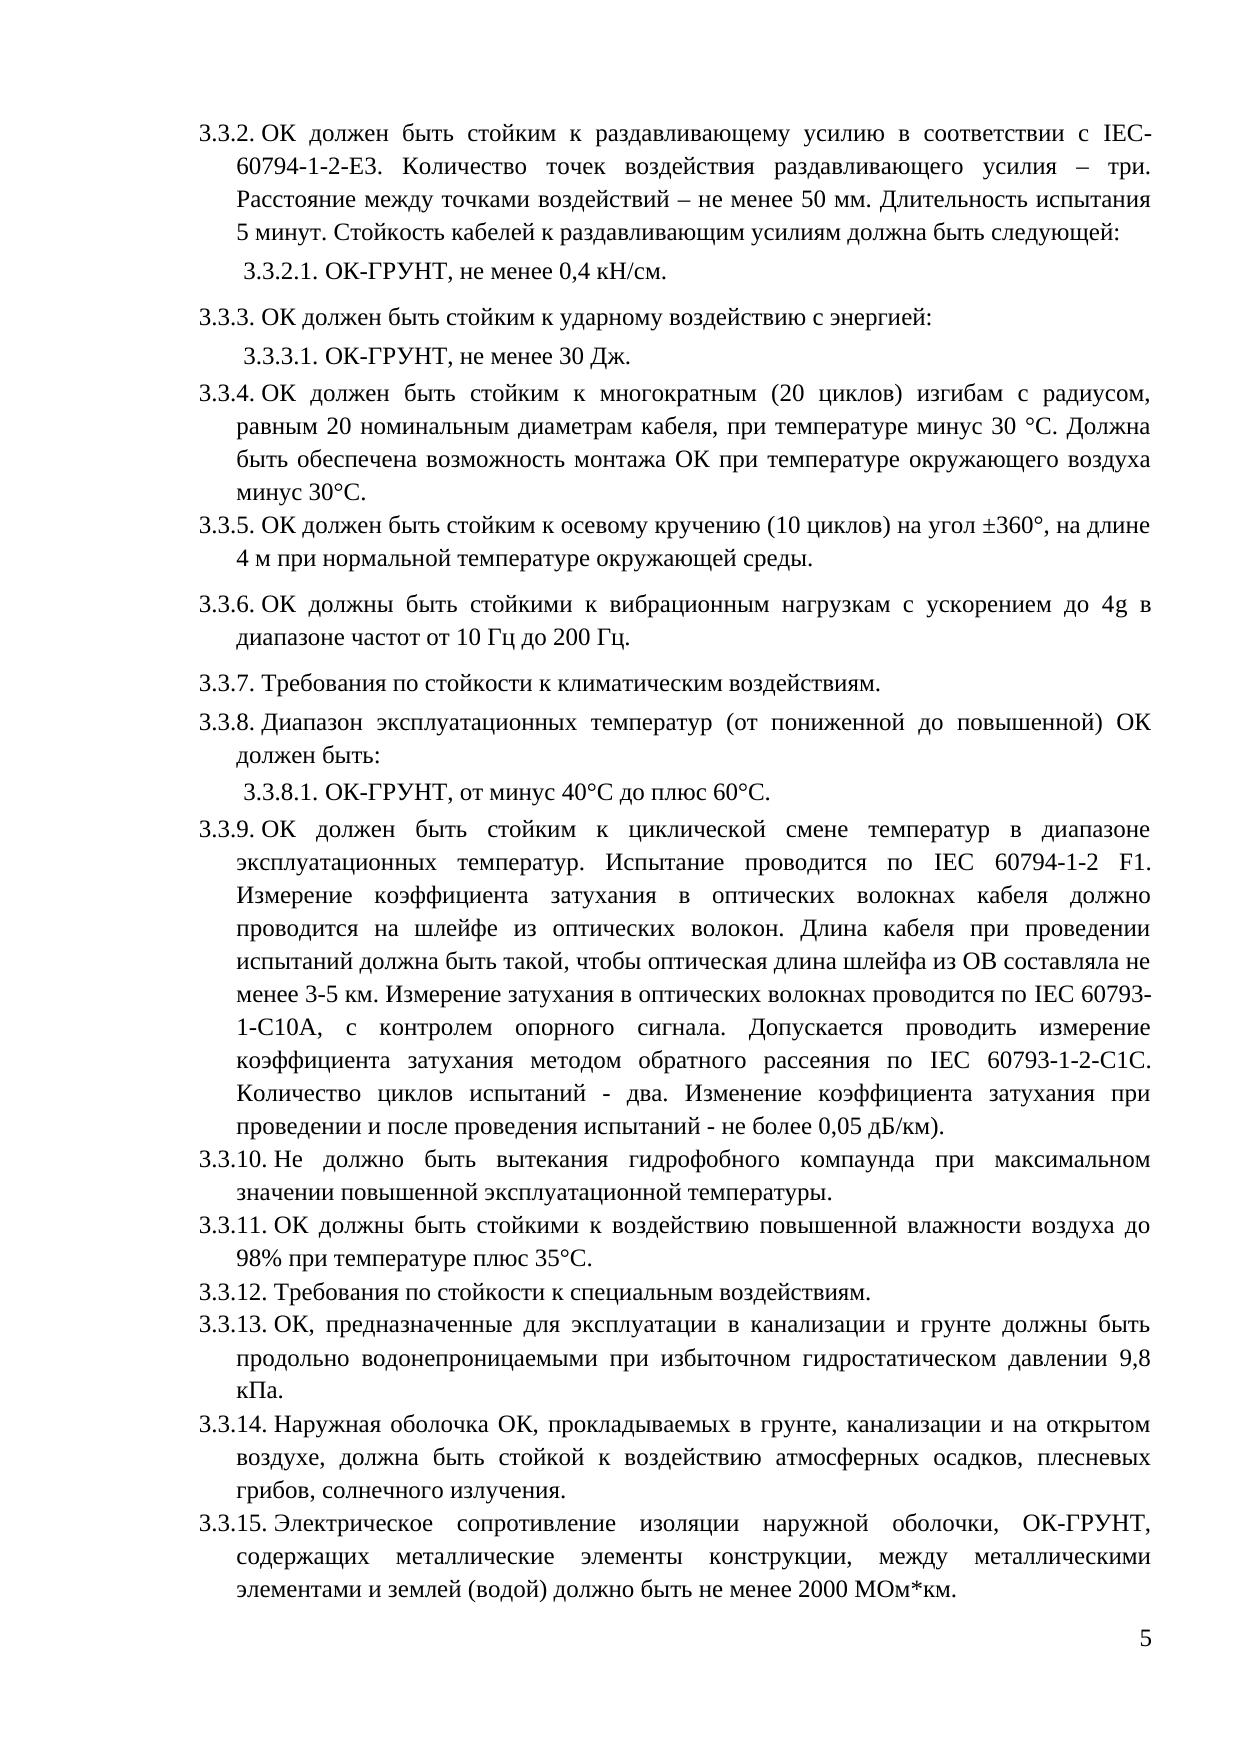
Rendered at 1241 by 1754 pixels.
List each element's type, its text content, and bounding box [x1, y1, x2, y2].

list ОК-ГРУНТ, не менее 30 Дж. [243, 341, 1152, 370]
list ОК должны быть стойкими к вибрационным нагрузкам с ускорением до 4g в диапазоне частот от 10 Гц до 200 Гц. [199, 589, 1152, 651]
list Наружная оболочка ОК, прокладываемых в грунте, канализации и на открытом воздухе, должна быть стойкой к воздействию атмосферных осадков, плесневых грибов, солнечного излучения. [199, 1409, 1152, 1503]
list Требования по стойкости к специальным воздействиям. [199, 1277, 1152, 1305]
list ОК, предназначенные для эксплуатации в канализации и грунте должны быть продольно водонепроницаемыми при избыточном гидростатическом давлении 9,8 кПа. [199, 1309, 1152, 1404]
list Диапазон эксплуатационных температур (от пониженной до повышенной) ОК должен быть: [199, 707, 1152, 769]
list Электрическое сопротивление изоляции наружной оболочки, ОК-ГРУНТ, содержащих металлические элементы конструкции, между металлическими элементами и землей (водой) должно быть не менее 2000 МОм*км. [199, 1508, 1152, 1602]
list ОК-ГРУНТ, не менее 0,4 кН/см. [243, 256, 1152, 285]
list ОК должен быть стойким к многократным (20 циклов) изгибам с радиусом, равным 20 номинальным диаметрам кабеля, при температуре минус 30 °С. Должна быть обеспечена возможность монтажа ОК при температуре окружающего воздуха минус 30°С. [199, 378, 1152, 506]
list ОК должен быть стойким к циклической смене температур в диапазоне эксплуатационных температур. Испытание проводится по IEC 60794-1-2 F1. Измерение коэффициента затухания в оптических волокнах кабеля должно проводится на шлейфе из оптических волокон. Длина кабеля при проведении испытаний должна быть такой, чтобы оптическая длина шлейфа из ОВ составляла не менее 3-5 км. Измерение затухания в оптических волокнах проводится по IEC 60793-1-С10А, с контролем опорного сигнала. Допускается проводить измерение коэффициента затухания методом обратного рассеяния по IEC 60793-1-2-C1C. Количество циклов испытаний - два. Изменение коэффициента затухания при проведении и после проведения испытаний - не более 0,05 дБ/км). [199, 814, 1152, 1140]
list Требования по стойкости к климатическим воздействиям. [199, 668, 1152, 696]
list Не должно быть вытекания гидрофобного компаунда при максимальном значении повышенной эксплуатационной температуры. [199, 1144, 1152, 1206]
list ОК должен быть стойким к осевому кручению (10 циклов) на угол ±360°, на длине 4 м при нормальной температуре окружающей среды. [199, 511, 1152, 572]
list ОК должен быть стойким к ударному воздействию с энергией: [199, 302, 1152, 331]
list ОК должны быть стойкими к воздействию повышенной влажности воздуха до 98% при температуре плюс 35°С. [199, 1211, 1152, 1272]
list ОК должен быть стойким к раздавливающему усилию в соответствии с IEC-60794-1-2-E3. Количество точек воздействия раздавливающего усилия – три. Расстояние между точками воздействий – не менее 50 мм. Длительность испытания 5 минут. Стойкость кабелей к раздавливающим усилиям должна быть следующей: [199, 118, 1152, 246]
list ОК-ГРУНТ, от минус 40°С до плюс 60°С. [243, 777, 1152, 806]
